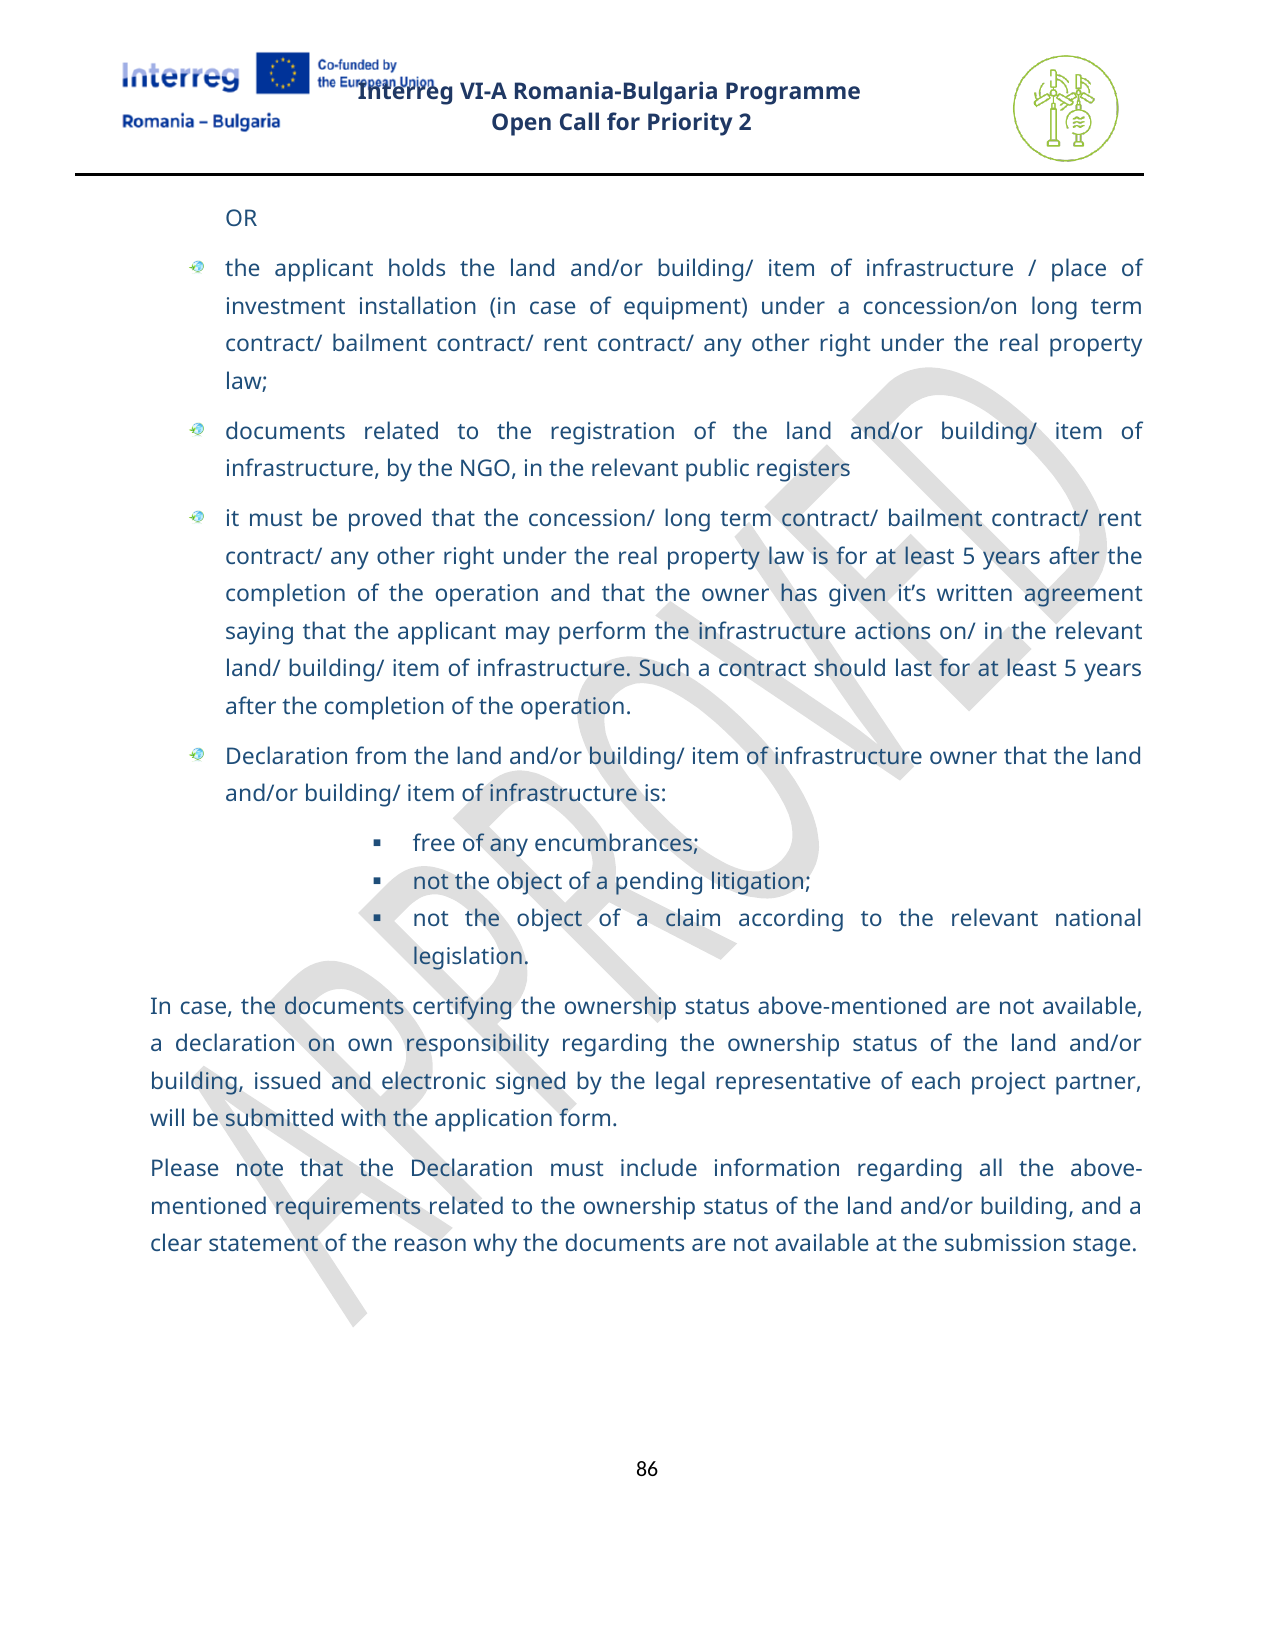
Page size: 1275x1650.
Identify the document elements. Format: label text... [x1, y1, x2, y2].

picture [121, 49, 435, 139]
text In case, the documents certifying the ownership status above-mentioned are not available, a declaration on own responsibility regarding the ownership status of the land and/or building, issued and electronic signed by the legal representative of each project partner, will be submitted with the application form. [150, 990, 1144, 1133]
picture [188, 510, 204, 527]
list the applicant holds the land and/or building/ item of infrastructure / place of investment installation (in case of equipment) under a concession/on long term contract/ bailment contract/ rent contract/ any other right under the real property law; [187, 252, 1144, 396]
text Please note that the Declaration must include information regarding all the above-mentioned requirements related to the ownership status of the land and/or building, and a clear statement of the reason why the documents are not available at the submission stage. [150, 1152, 1144, 1258]
list not the object of a pending litigation; [372, 865, 1144, 896]
picture [188, 260, 204, 277]
list it must be proved that the concession/ long term contract/ bailment contract/ rent contract/ any other right under the real property law is for at least 5 years after the completion of the operation and that the owner has given it’s written agreement saying that the applicant may perform the infrastructure actions on/ in the relevant land/ building/ item of infrastructure. Such a contract should last for at least 5 years after the completion of the operation. [187, 502, 1144, 721]
list Declaration from the land and/or building/ item of infrastructure owner that the land and/or building/ item of infrastructure is: [187, 740, 1144, 808]
picture [1012, 54, 1119, 162]
picture [188, 422, 204, 440]
list property/ ownership document for the land and/or building/ item of infrastructure; OR [187, 202, 1144, 233]
picture [188, 747, 204, 765]
list free of any encumbrances; [372, 827, 1144, 858]
list documents related to the registration of the land and/or building/ item of infrastructure, by the NGO, in the relevant public registers [187, 415, 1144, 483]
list not the object of a claim according to the relevant national legislation. [372, 902, 1144, 971]
